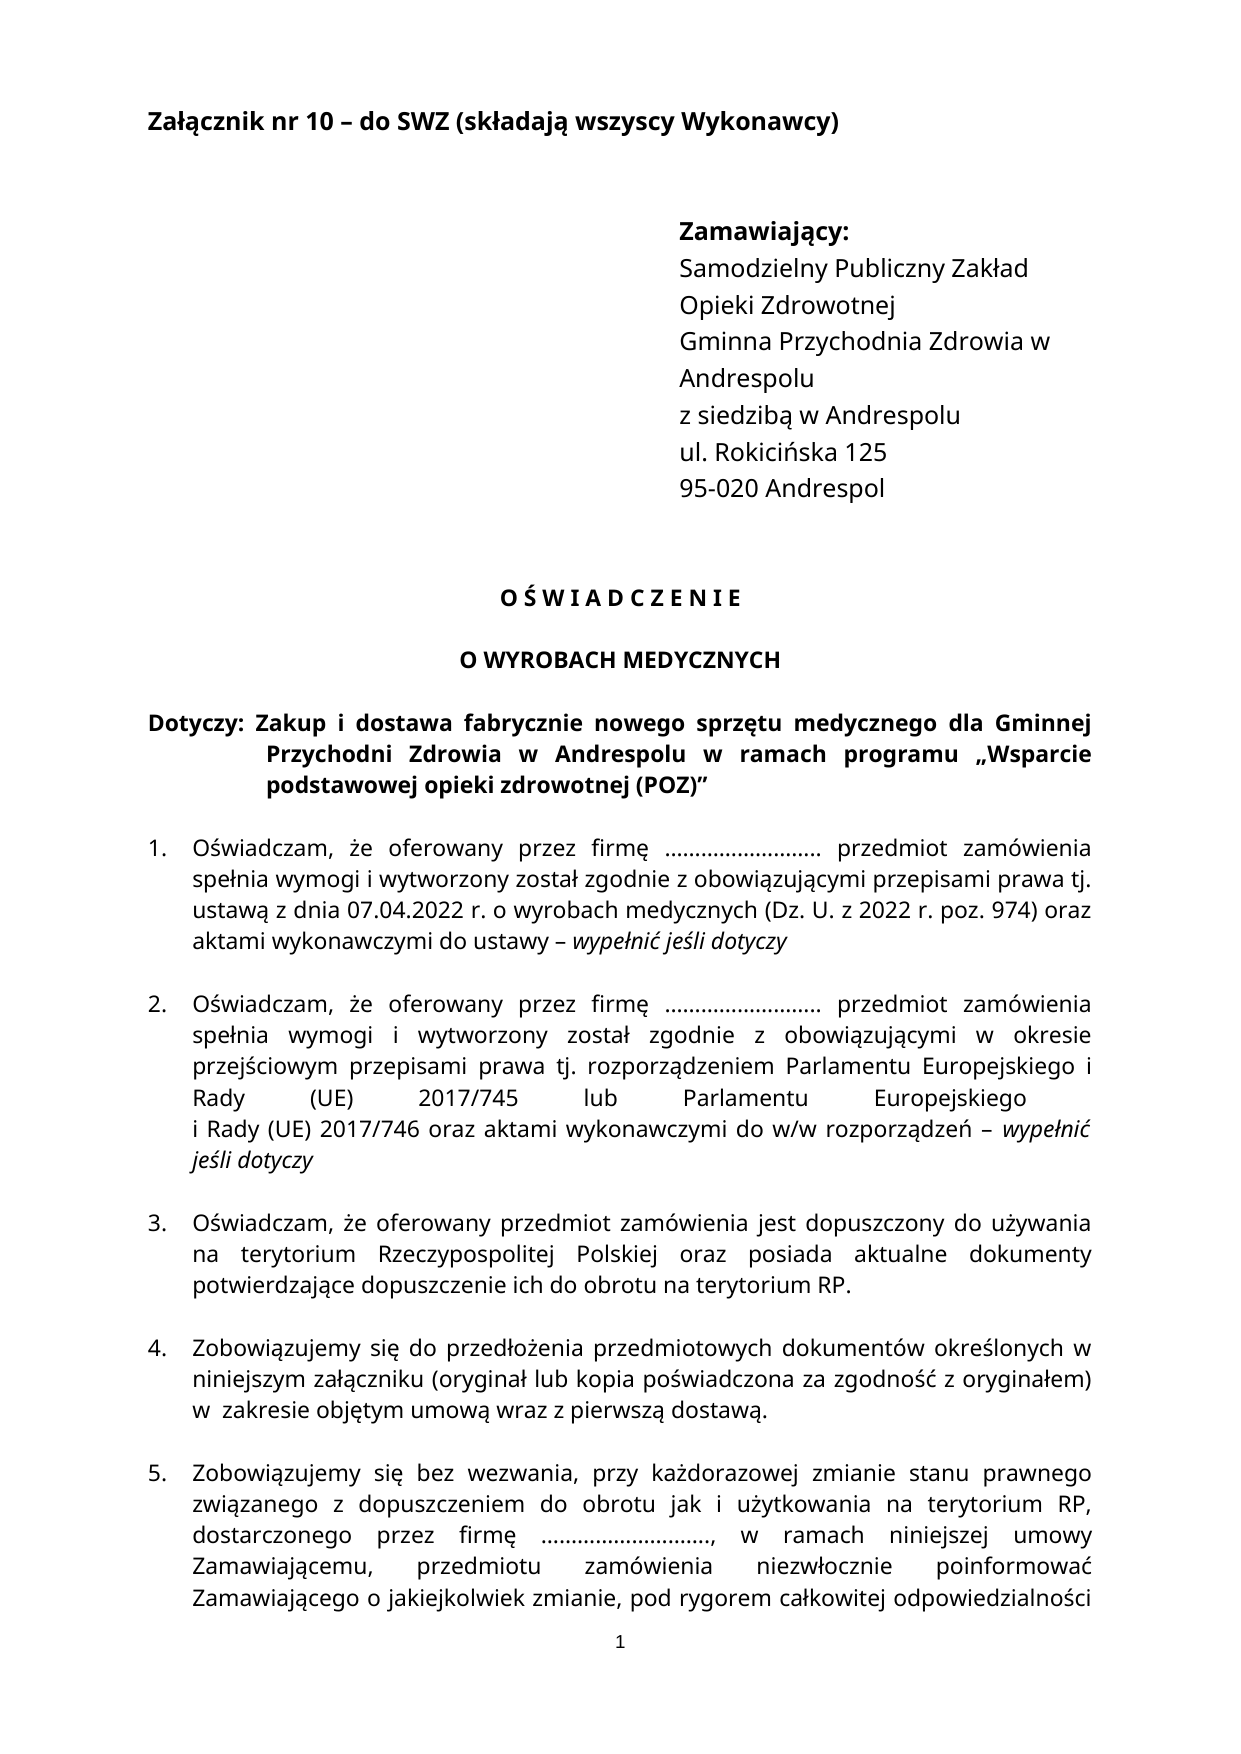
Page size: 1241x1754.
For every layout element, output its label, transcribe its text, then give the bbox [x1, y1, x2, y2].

text Zamawiający: [148, 214, 1093, 248]
list Oświadczam, że oferowany przez firmę …………………….. przedmiot zamówienia spełnia wymogi i wytworzony został zgodnie z obowiązującymi przepisami prawa tj. ustawą z dnia 07.04.2022 r. o wyrobach medycznych (Dz. U. z 2022 r. poz. 974) oraz aktami wykonawczymi do ustawy – wypełnić jeśli dotyczy [148, 831, 1093, 956]
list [148, 1456, 1093, 1613]
text ul. Rokicińska 125 [679, 434, 1093, 468]
list Oświadczam, że oferowany przedmiot zamówienia jest dopuszczony do używania na terytorium Rzeczypospolitej Polskiej oraz posiada aktualne dokumenty potwierdzające dopuszczenie ich do obrotu na terytorium RP. [148, 1206, 1093, 1300]
text z siedzibą w Andrespolu [679, 398, 1093, 432]
text Załącznik nr 10 – do SWZ (składają wszyscy Wykonawcy) [148, 103, 1093, 137]
text Samodzielny Publiczny Zakład Opieki Zdrowotnej [679, 251, 1093, 321]
list Zobowiązujemy się do przedłożenia przedmiotowych dokumentów określonych w niniejszym załączniku (oryginał lub kopia poświadczona za zgodność z oryginałem) w zakresie objętym umową wraz z pierwszą dostawą. [148, 1331, 1093, 1425]
text 95-020 Andrespol [679, 471, 1093, 505]
text Gminna Przychodnia Zdrowia w Andrespolu [679, 324, 1093, 395]
list Oświadczam, że oferowany przez firmę …………………….. przedmiot zamówienia spełnia wymogi i wytworzony został zgodnie z obowiązującymi w okresie przejściowym przepisami prawa tj. rozporządzeniem Parlamentu Europejskiego i Rady (UE) 2017/745 lub Parlamentu Europejskiego i Rady (UE) 2017/746 oraz aktami wykonawczymi do w/w rozporządzeń – wypełnić jeśli dotyczy [148, 988, 1093, 1175]
text O Ś W I A D C Z E N I E O WYROBACH MEDYCZNYCH [148, 581, 1093, 675]
text Dotyczy: Zakup i dostawa fabrycznie nowego sprzętu medycznego dla Gminnej Przychodni Zdrowia w Andrespolu w ramach programu „Wsparcie podstawowej opieki zdrowotnej (POZ)” [148, 706, 1093, 800]
